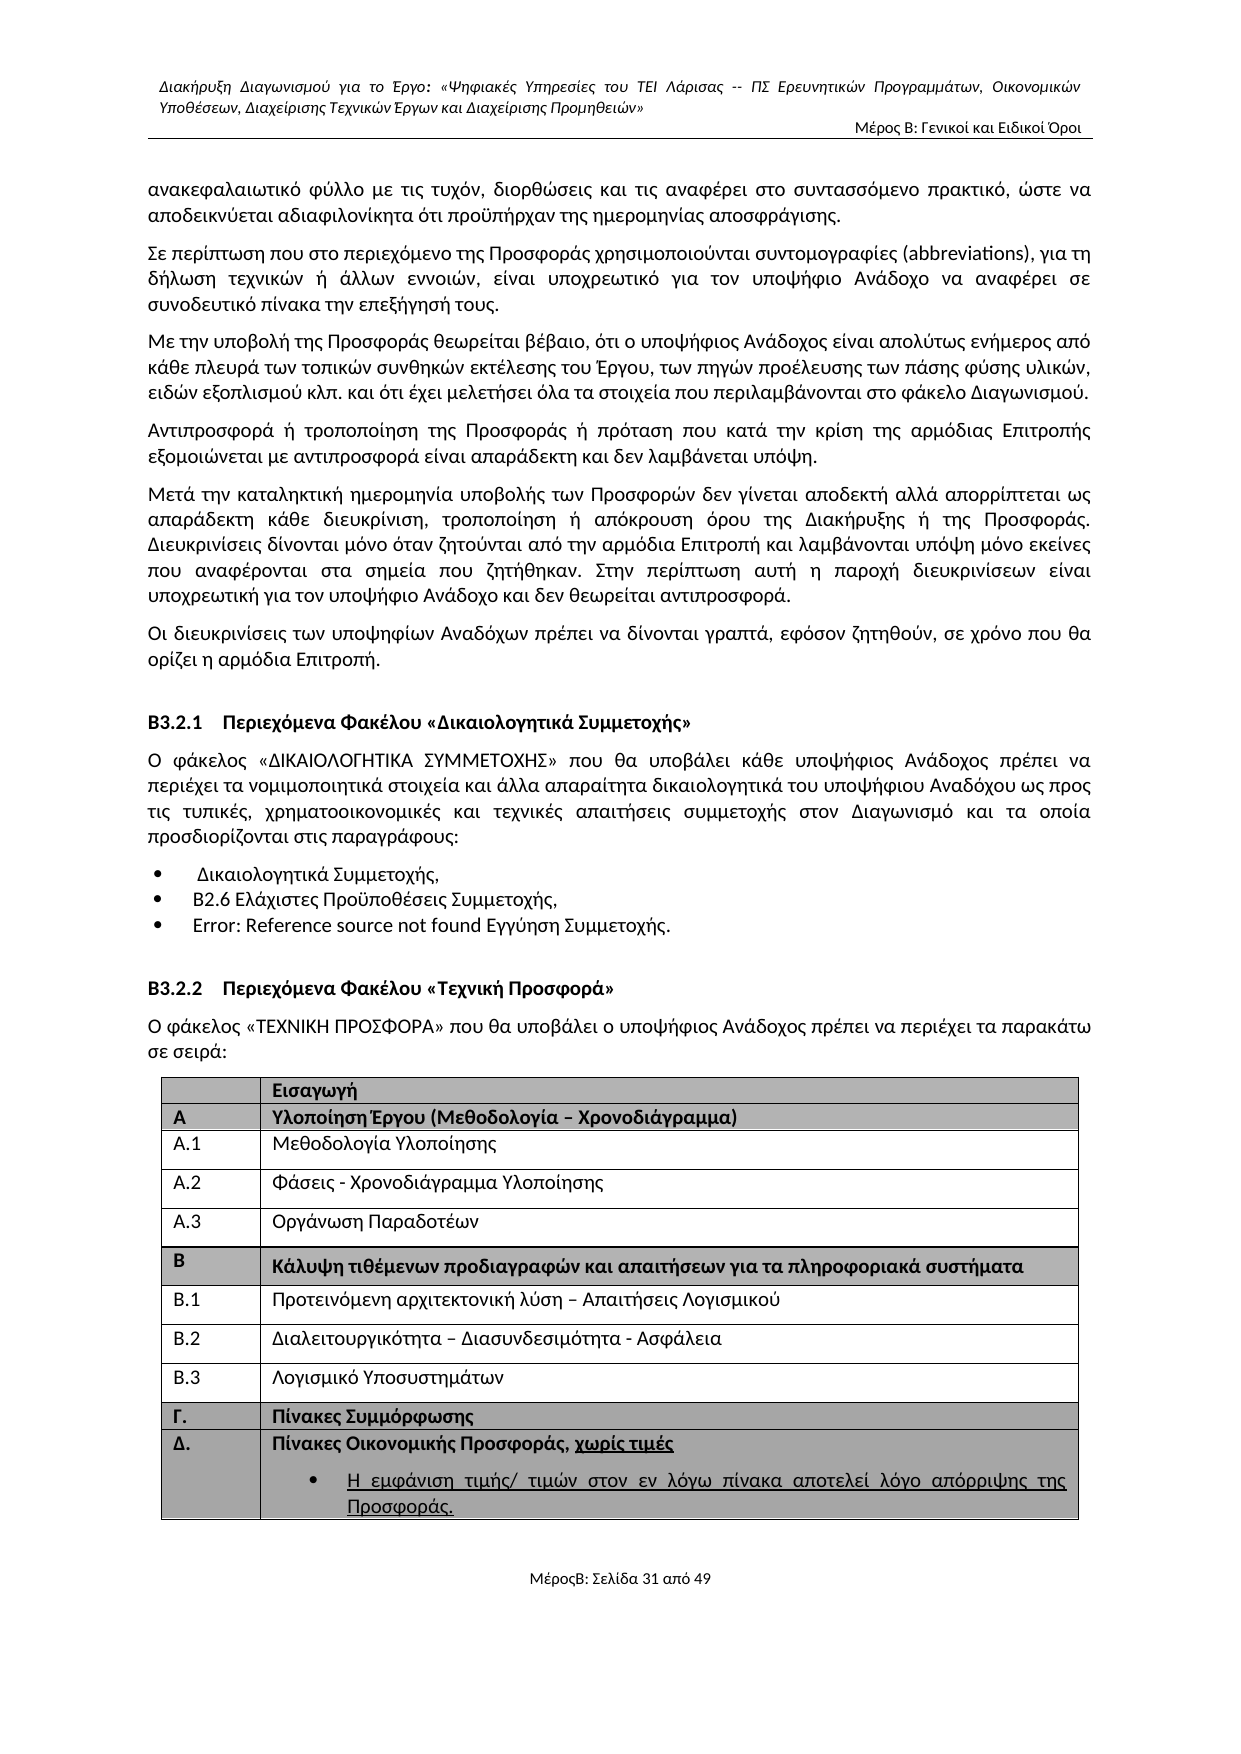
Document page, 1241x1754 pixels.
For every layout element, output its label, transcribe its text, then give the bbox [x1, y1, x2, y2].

table_cell Β.2 [162, 1325, 260, 1363]
text Σε περίπτωση που στο περιεχόμενο της Προσφοράς χρησιμοποιούνται συντομογραφίες (abbreviations), για τη δήλωση τεχνικών ή άλλων εννοιών, είναι υποχρεωτικό για τον υποψήφιο Ανάδοχο να αναφέρει σε συνοδευτικό πίνακα την επεξήγησή τους. [148, 240, 1092, 316]
table_cell Γ. [162, 1403, 260, 1429]
table_cell Προτεινόμενη αρχιτεκτονική λύση – Απαιτήσεις Λογισμικού [261, 1286, 1078, 1324]
table_cell Δ. [162, 1430, 260, 1518]
table_cell Οργάνωση Παραδοτέων [261, 1209, 1078, 1246]
table_header [162, 1078, 260, 1103]
text Οι διευκρινίσεις των υποψηφίων Αναδόχων πρέπει να δίνονται γραπτά, εφόσον ζητηθούν, σε χρόνο που θα ορίζει η αρμόδια Επιτροπή. [148, 620, 1092, 671]
table_cell Α.2 [162, 1170, 260, 1207]
table_cell Α.1 [162, 1131, 260, 1168]
table_cell Φάσεις - Χρονοδιάγραμμα Υλοποίησης [261, 1170, 1078, 1207]
list Β2.6 Ελάχιστες Προϋποθέσεις Συμμετοχής, [154, 887, 1092, 912]
table_cell Κάλυψη τιθέμενων προδιαγραφών και απαιτήσεων για τα πληροφοριακά συστήματα [261, 1248, 1078, 1285]
text Ο φάκελος «ΤΕΧΝΙΚΗ ΠΡΟΣΦΟΡΑ» που θα υποβάλει ο υποψήφιος Ανάδοχος πρέπει να περιέχει τα παρακάτω σε σειρά: [148, 1013, 1092, 1064]
table_cell Β [162, 1248, 260, 1285]
subtitle Περιεχόμενα Φακέλου «Δικαιολογητικά Συμμετοχής» [148, 709, 1092, 734]
table_cell Α [162, 1104, 260, 1129]
table_cell Α.3 [162, 1209, 260, 1246]
table_cell Β.3 [162, 1364, 260, 1402]
table_cell Διαλειτουργικότητα – Διασυνδεσιμότητα - Ασφάλεια [261, 1325, 1078, 1363]
text Αντιπροσφορά ή τροποποίηση της Προσφοράς ή πρόταση που κατά την κρίση της αρμόδιας Επιτροπής εξομοιώνεται με αντιπροσφορά είναι απαράδεκτη και δεν λαμβάνεται υπόψη. [148, 417, 1092, 468]
subtitle Περιεχόμενα Φακέλου «Τεχνική Προσφορά» [148, 975, 1092, 1001]
table_cell Πίνακες Συμμόρφωσης [261, 1403, 1078, 1429]
table_header Εισαγωγή [261, 1078, 1078, 1103]
table_cell Υλοποίηση Έργου (Μεθοδολογία – Χρονοδιάγραμμα) [261, 1104, 1078, 1129]
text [148, 177, 1092, 227]
text Ο φάκελος «ΔΙΚΑΙΟΛΟΓΗΤΙΚΑ ΣΥΜΜΕΤΟΧΗΣ» που θα υποβάλει κάθε υποψήφιος Ανάδοχος πρέπει να περιέχει τα νομιμοποιητικά στοιχεία και άλλα απαραίτητα δικαιολογητικά του υποψήφιου Αναδόχου ως προς τις τυπικές, χρηματοοικονομικές και τεχνικές απαιτήσεις συμμετοχής στον Διαγωνισμό και τα οποία προσδιορίζονται στις παραγράφους: [148, 747, 1092, 849]
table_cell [261, 1430, 1078, 1518]
table_cell Λογισμικό Υποσυστημάτων [261, 1364, 1078, 1402]
table_cell Μεθοδολογία Υλοποίησης [261, 1131, 1078, 1168]
list Β2.7 Εγγύηση Συμμετοχής. [154, 912, 1092, 937]
table_cell Β.1 [162, 1286, 260, 1324]
text Με την υποβολή της Προσφοράς θεωρείται βέβαιο, ότι ο υποψήφιος Ανάδοχος είναι απολύτως ενήμερος από κάθε πλευρά των τοπικών συνθηκών εκτέλεσης του Έργου, των πηγών προέλευσης των πάσης φύσης υλικών, ειδών εξοπλισμού κλπ. και ότι έχει μελετήσει όλα τα στοιχεία που περιλαμβάνονται στο φάκελο Διαγωνισμού. [148, 329, 1092, 405]
text Μετά την καταληκτική ημερομηνία υποβολής των Προσφορών δεν γίνεται αποδεκτή αλλά απορρίπτεται ως απαράδεκτη κάθε διευκρίνιση, τροποποίηση ή απόκρουση όρου της Διακήρυξης ή της Προσφοράς. Διευκρινίσεις δίνονται μόνο όταν ζητούνται από την αρμόδια Επιτροπή και λαμβάνονται υπόψη μόνο εκείνες που αναφέρονται στα σημεία που ζητήθηκαν. Στην περίπτωση αυτή η παροχή διευκρινίσεων είναι υποχρεωτική για τον υποψήφιο Ανάδοχο και δεν θεωρείται αντιπροσφορά. [148, 481, 1092, 608]
list Β2.3 Δικαιολογητικά Συμμετοχής, [154, 861, 1092, 887]
